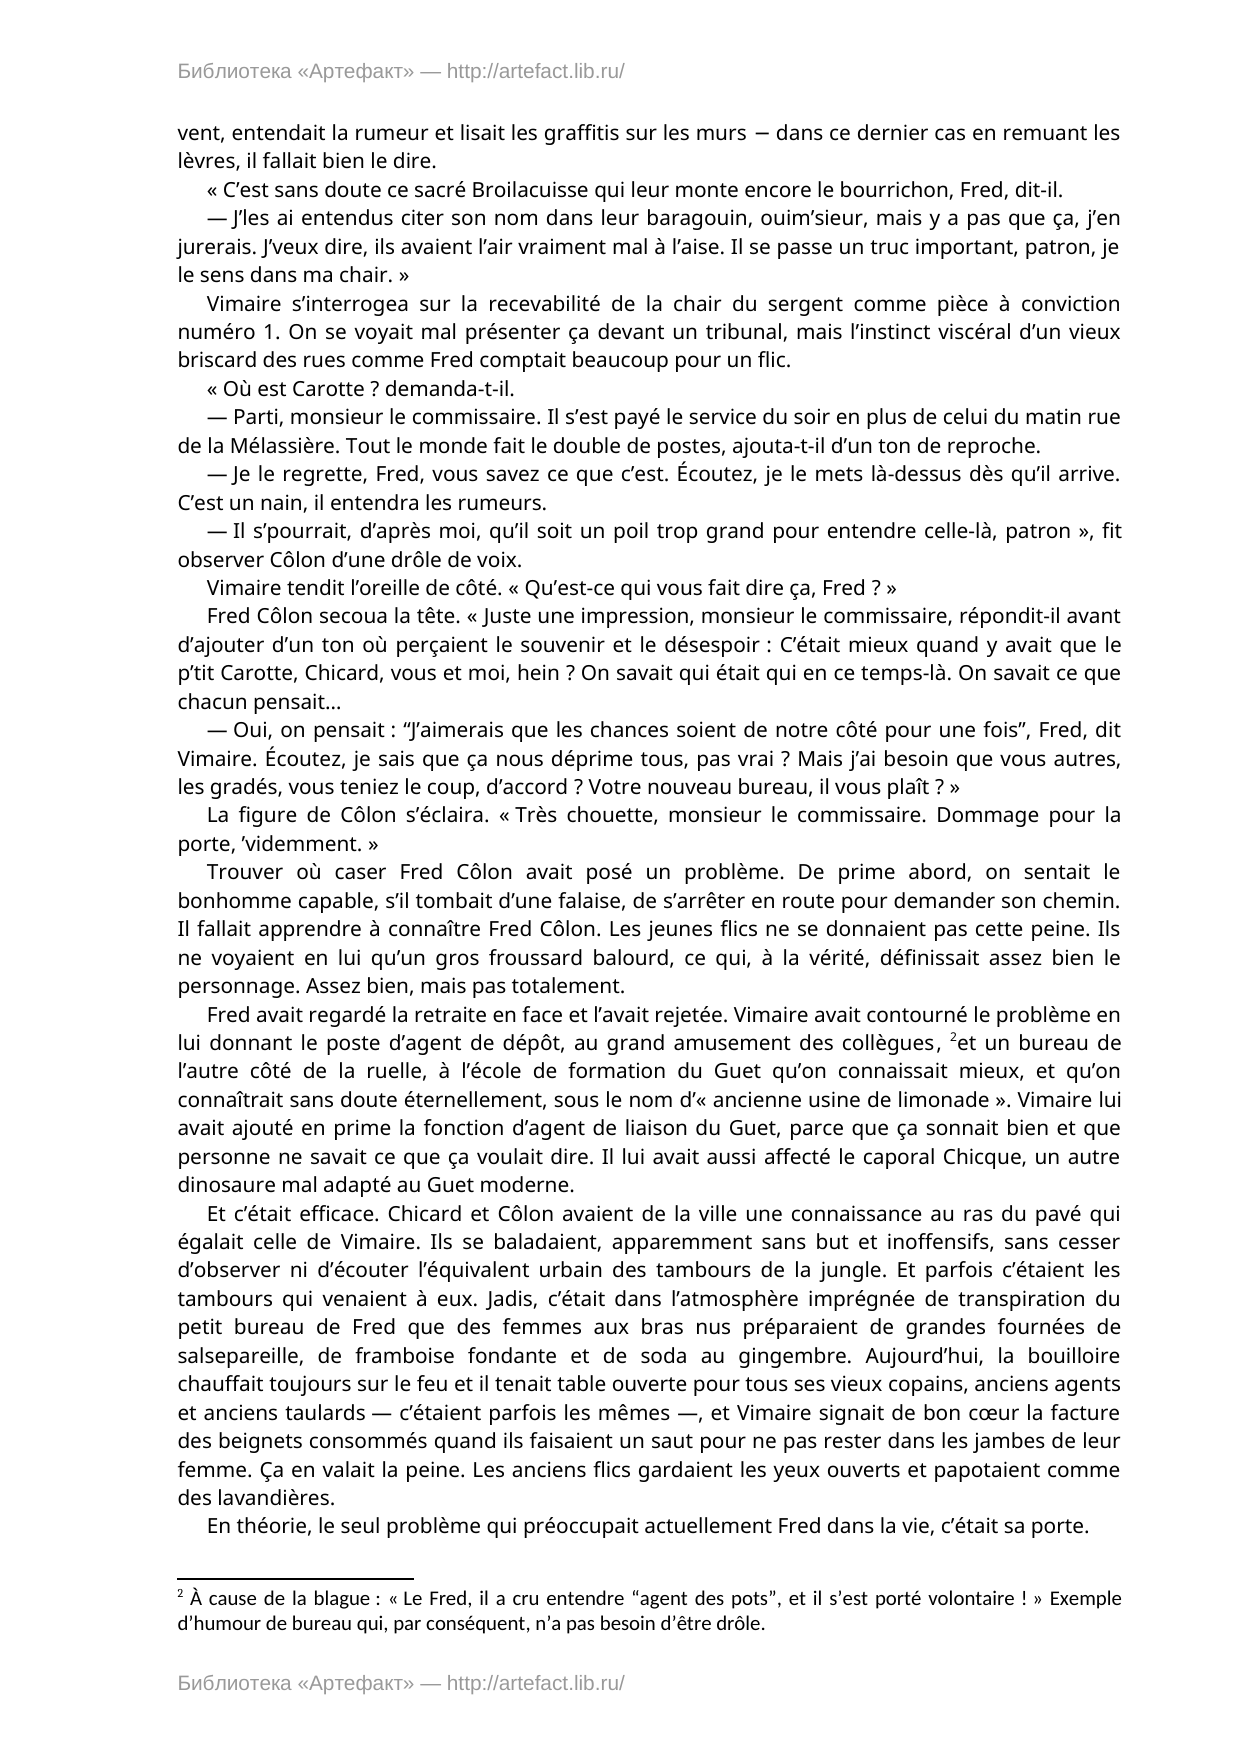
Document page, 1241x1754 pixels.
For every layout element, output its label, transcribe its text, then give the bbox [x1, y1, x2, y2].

text Fred avait regardé la retraite en face et l’avait rejetée. Vimaire avait contourné le problème en lui donnant le poste d’agent de dépôt, au grand amusement des collègues, et un bureau de l’autre côté de la ruelle, à l’école de formation du Guet qu’on connaissait mieux, et qu’on connaîtrait sans doute éternellement, sous le nom d’« ancienne usine de limonade ». Vimaire lui avait ajouté en prime la fonction d’agent de liaison du Guet, parce que ça sonnait bien et que personne ne savait ce que ça voulait dire. Il lui avait aussi affecté le caporal Chicque, un autre dinosaure mal adapté au Guet moderne. [177, 1000, 1122, 1199]
text Fred Côlon secoua la tête. « Juste une impression, monsieur le commissaire, répondit-il avant d’ajouter d’un ton où perçaient le souvenir et le désespoir : C’était mieux quand y avait que le p’tit Carotte, Chicard, vous et moi, hein ? On savait qui était qui en ce temps-là. On savait ce que chacun pensait… [177, 602, 1122, 715]
text La figure de Côlon s’éclaira. « Très chouette, monsieur le commissaire. Dommage pour la porte, ’videmment. » [177, 801, 1122, 857]
text — Parti, monsieur le commissaire. Il s’est payé le service du soir en plus de celui du matin rue de la Mélassière. Tout le monde fait le double de postes, ajouta-t-il d’un ton de reproche. [177, 402, 1122, 459]
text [177, 118, 1122, 175]
text — Je le regrette, Fred, vous savez ce que c’est. Écoutez, je le mets là-dessus dès qu’il arrive. C’est un nain, il entendra les rumeurs. [177, 459, 1122, 516]
text « C’est sans doute ce sacré Broilacuisse qui leur monte encore le bourrichon, Fred, dit-il. [177, 175, 1122, 203]
text — Il s’pourrait, d’après moi, qu’il soit un poil trop grand pour entendre celle-là, patron », fit observer Côlon d’une drôle de voix. [177, 516, 1122, 573]
text En théorie, le seul problème qui préoccupait actuellement Fred dans la vie, c’était sa porte. [177, 1512, 1122, 1540]
text « Où est Carotte ? demanda-t-il. [177, 374, 1122, 402]
text Vimaire s’interrogea sur la recevabilité de la chair du sergent comme pièce à conviction numéro 1. On se voyait mal présenter ça devant un tribunal, mais l’instinct viscéral d’un vieux briscard des rues comme Fred comptait beaucoup pour un flic. [177, 289, 1122, 374]
text — J’les ai entendus citer son nom dans leur baragouin, ouim’sieur, mais y a pas que ça, j’en jurerais. J’veux dire, ils avaient l’air vraiment mal à l’aise. Il se passe un truc important, patron, je le sens dans ma chair. » [177, 203, 1122, 289]
text Trouver où caser Fred Côlon avait posé un problème. De prime abord, on sentait le bonhomme capable, s’il tombait d’une falaise, de s’arrêter en route pour demander son chemin. Il fallait apprendre à connaître Fred Côlon. Les jeunes flics ne se donnaient pas cette peine. Ils ne voyaient en lui qu’un gros froussard balourd, ce qui, à la vérité, définissait assez bien le personnage. Assez bien, mais pas totalement. [177, 857, 1122, 1000]
text Et c’était efficace. Chicard et Côlon avaient de la ville une connaissance au ras du pavé qui égalait celle de Vimaire. Ils se baladaient, apparemment sans but et inoffensifs, sans cesser d’observer ni d’écouter l’équivalent urbain des tambours de la jungle. Et parfois c’étaient les tambours qui venaient à eux. Jadis, c’était dans l’atmosphère imprégnée de transpiration du petit bureau de Fred que des femmes aux bras nus préparaient de grandes fournées de salsepareille, de framboise fondante et de soda au gingembre. Aujourd’hui, la bouilloire chauffait toujours sur le feu et il tenait table ouverte pour tous ses vieux copains, anciens agents et anciens taulards — c’étaient parfois les mêmes —, et Vimaire signait de bon cœur la facture des beignets consommés quand ils faisaient un saut pour ne pas rester dans les jambes de leur femme. Ça en valait la peine. Les anciens flics gardaient les yeux ouverts et papotaient comme des lavandières. [177, 1199, 1122, 1512]
text — Oui, on pensait : “J’aimerais que les chances soient de notre côté pour une fois”, Fred, dit Vimaire. Écoutez, je sais que ça nous déprime tous, pas vrai ? Mais j’ai besoin que vous autres, les gradés, vous teniez le coup, d’accord ? Votre nouveau bureau, il vous plaît ? » [177, 715, 1122, 801]
text Vimaire tendit l’oreille de côté. « Qu’est-ce qui vous fait dire ça, Fred ? » [177, 573, 1122, 602]
